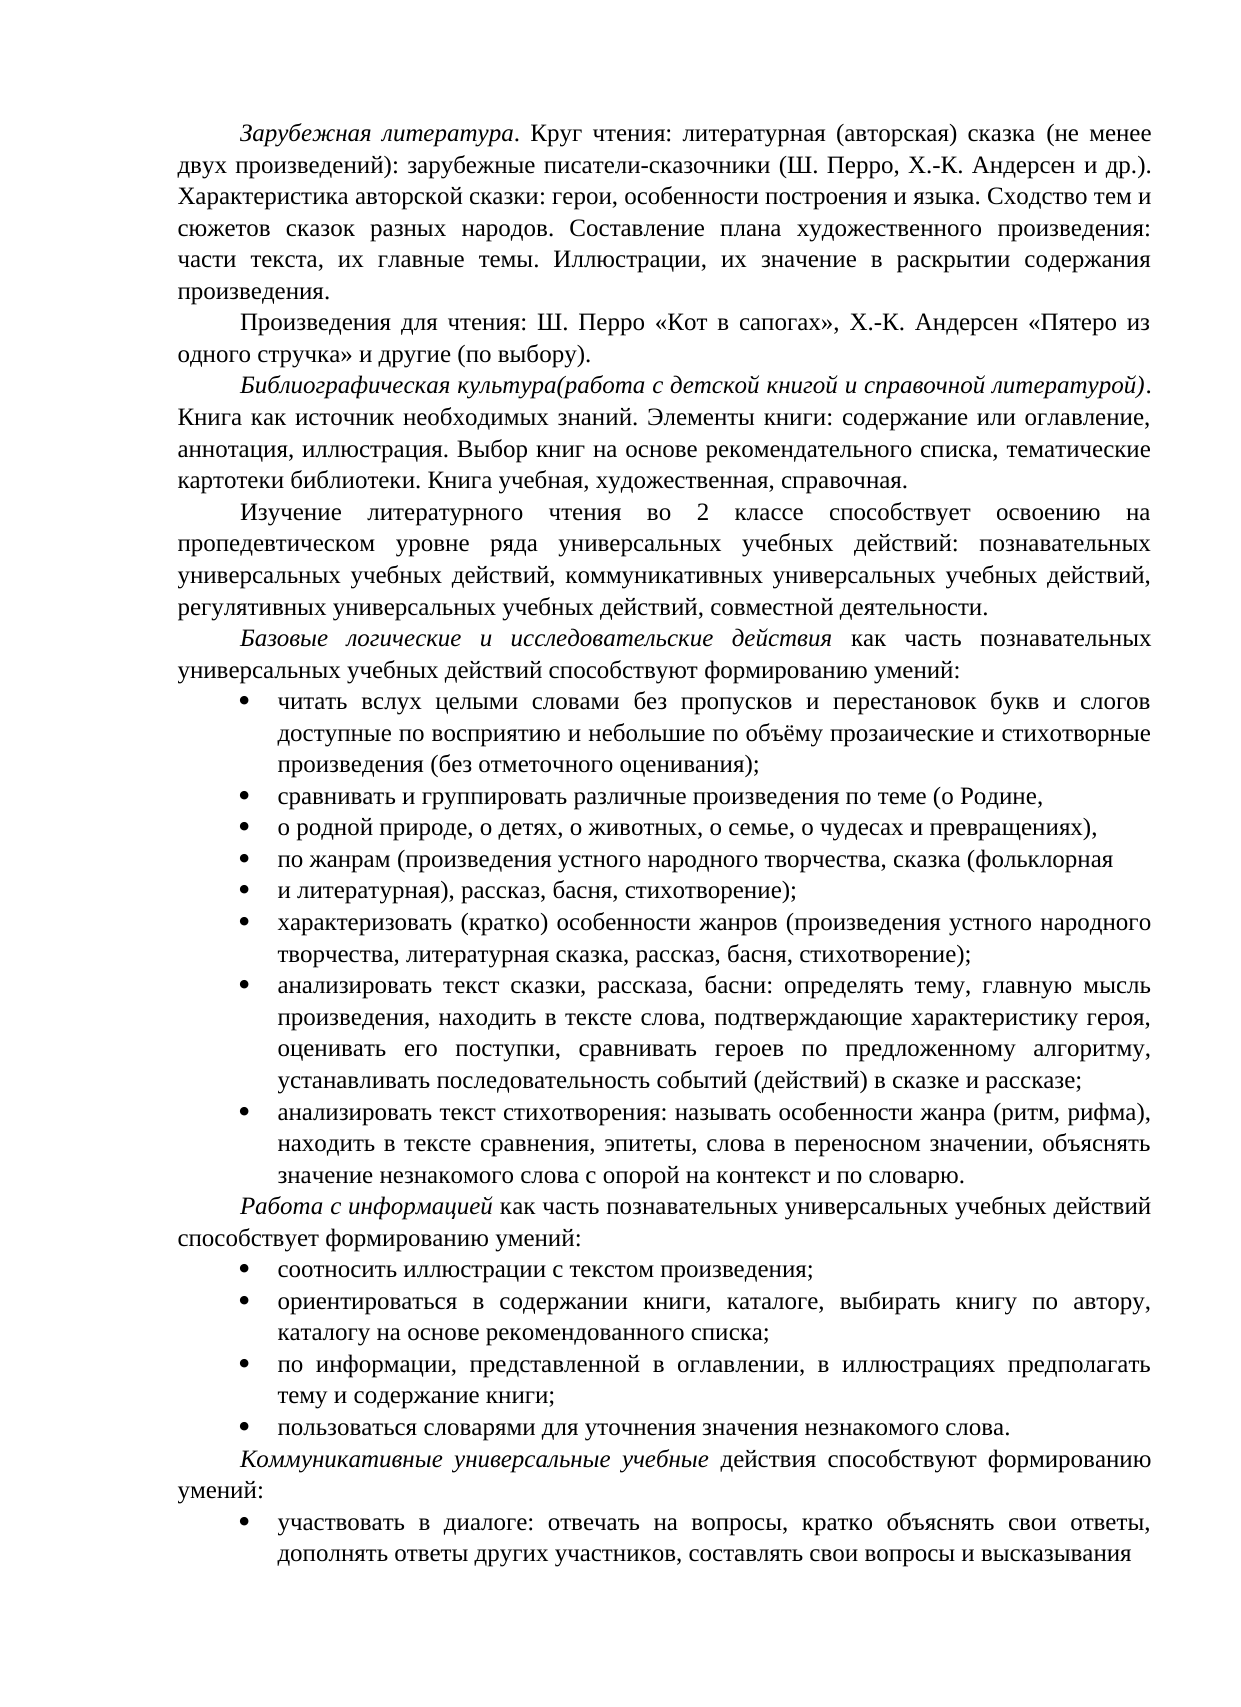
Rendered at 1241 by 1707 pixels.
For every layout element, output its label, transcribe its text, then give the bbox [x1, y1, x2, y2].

list о родной природе, о детях, о животных, о семье, о чудесах и превращениях), [240, 812, 1152, 841]
list участвовать в диалоге: отвечать на вопросы, кратко объяснять свои ответы, дополнять ответы других участников, составлять свои вопросы и высказывания [240, 1507, 1152, 1567]
text Базовые логические и исследовательские действия как часть познавательных универсальных учебных действий способствуют формированию умений: [177, 623, 1152, 683]
list по информации, представленной в оглавлении, в иллюстрациях предполагать тему и содержание книги; [240, 1349, 1152, 1409]
text Произведения для чтения: Ш. Перро «Кот в сапогах», Х.-К. Андерсен «Пятеро из одного стручка» ‌и другие (по выбору)‌. [177, 307, 1152, 368]
list сравнивать и группировать различные произведения по теме (о Родине, [240, 781, 1152, 810]
text Коммуникативные универсальные учебные действия способствуют формированию умений: [177, 1444, 1152, 1504]
list соотносить иллюстрации с текстом произведения; [240, 1254, 1152, 1283]
text Изучение литературного чтения во 2 классе способствует освоению на пропедевтическом уровне ряда универсальных учебных действий: познавательных универсальных учебных действий, коммуникативных универсальных учебных действий, регулятивных универсальных учебных действий, совместной деятельности. [177, 497, 1152, 620]
text Работа с информацией как часть познавательных универсальных учебных действий способствует формированию умений: [177, 1191, 1152, 1252]
list пользоваться словарями для уточнения значения незнакомого слова. [240, 1412, 1152, 1441]
list анализировать текст сказки, рассказа, басни: определять тему, главную мысль произведения, находить в тексте слова, подтверждающие характеристику героя, оценивать его поступки, сравнивать героев по предложенному алгоритму, устанавливать последовательность событий (действий) в сказке и рассказе; [240, 970, 1152, 1094]
list ориентироваться в содержании книги, каталоге, выбирать книгу по автору, каталогу на основе рекомендованного списка; [240, 1286, 1152, 1346]
list по жанрам (произведения устного народного творчества, сказка (фольклорная [240, 844, 1152, 873]
list анализировать текст стихотворения: называть особенности жанра (ритм, рифма), находить в тексте сравнения, эпитеты, слова в переносном значении, объяснять значение незнакомого слова с опорой на контекст и по словарю. [240, 1097, 1152, 1188]
list характеризовать (кратко) особенности жанров (произведения устного народного творчества, литературная сказка, рассказ, басня, стихотворение); [240, 907, 1152, 967]
text Зарубежная литература. Круг чтения: литературная (авторская) сказка ‌(не менее двух произведений)‌: зарубежные писатели-сказочники (Ш. Перро, Х.-К. Андерсен ‌и др.‌). Характеристика авторской сказки: герои, особенности построения и языка. Сходство тем и сюжетов сказок разных народов. Составление плана художественного произведения: части текста, их главные темы. Иллюстрации, их значение в раскрытии содержания произведения. [177, 118, 1152, 305]
text Библиографическая культура(работа с детской книгой и справочной литературой). Книга как источник необходимых знаний. Элементы книги: содержание или оглавление, аннотация, иллюстрация. Выбор книг на основе рекомендательного списка, тематические картотеки библиотеки. Книга учебная, художественная, справочная. [177, 371, 1152, 494]
list и литературная), рассказ, басня, стихотворение); [240, 876, 1152, 904]
list читать вслух целыми словами без пропусков и перестановок букв и слогов доступные по восприятию и небольшие по объёму прозаические и стихотворные произведения (без отметочного оценивания); [240, 686, 1152, 778]
